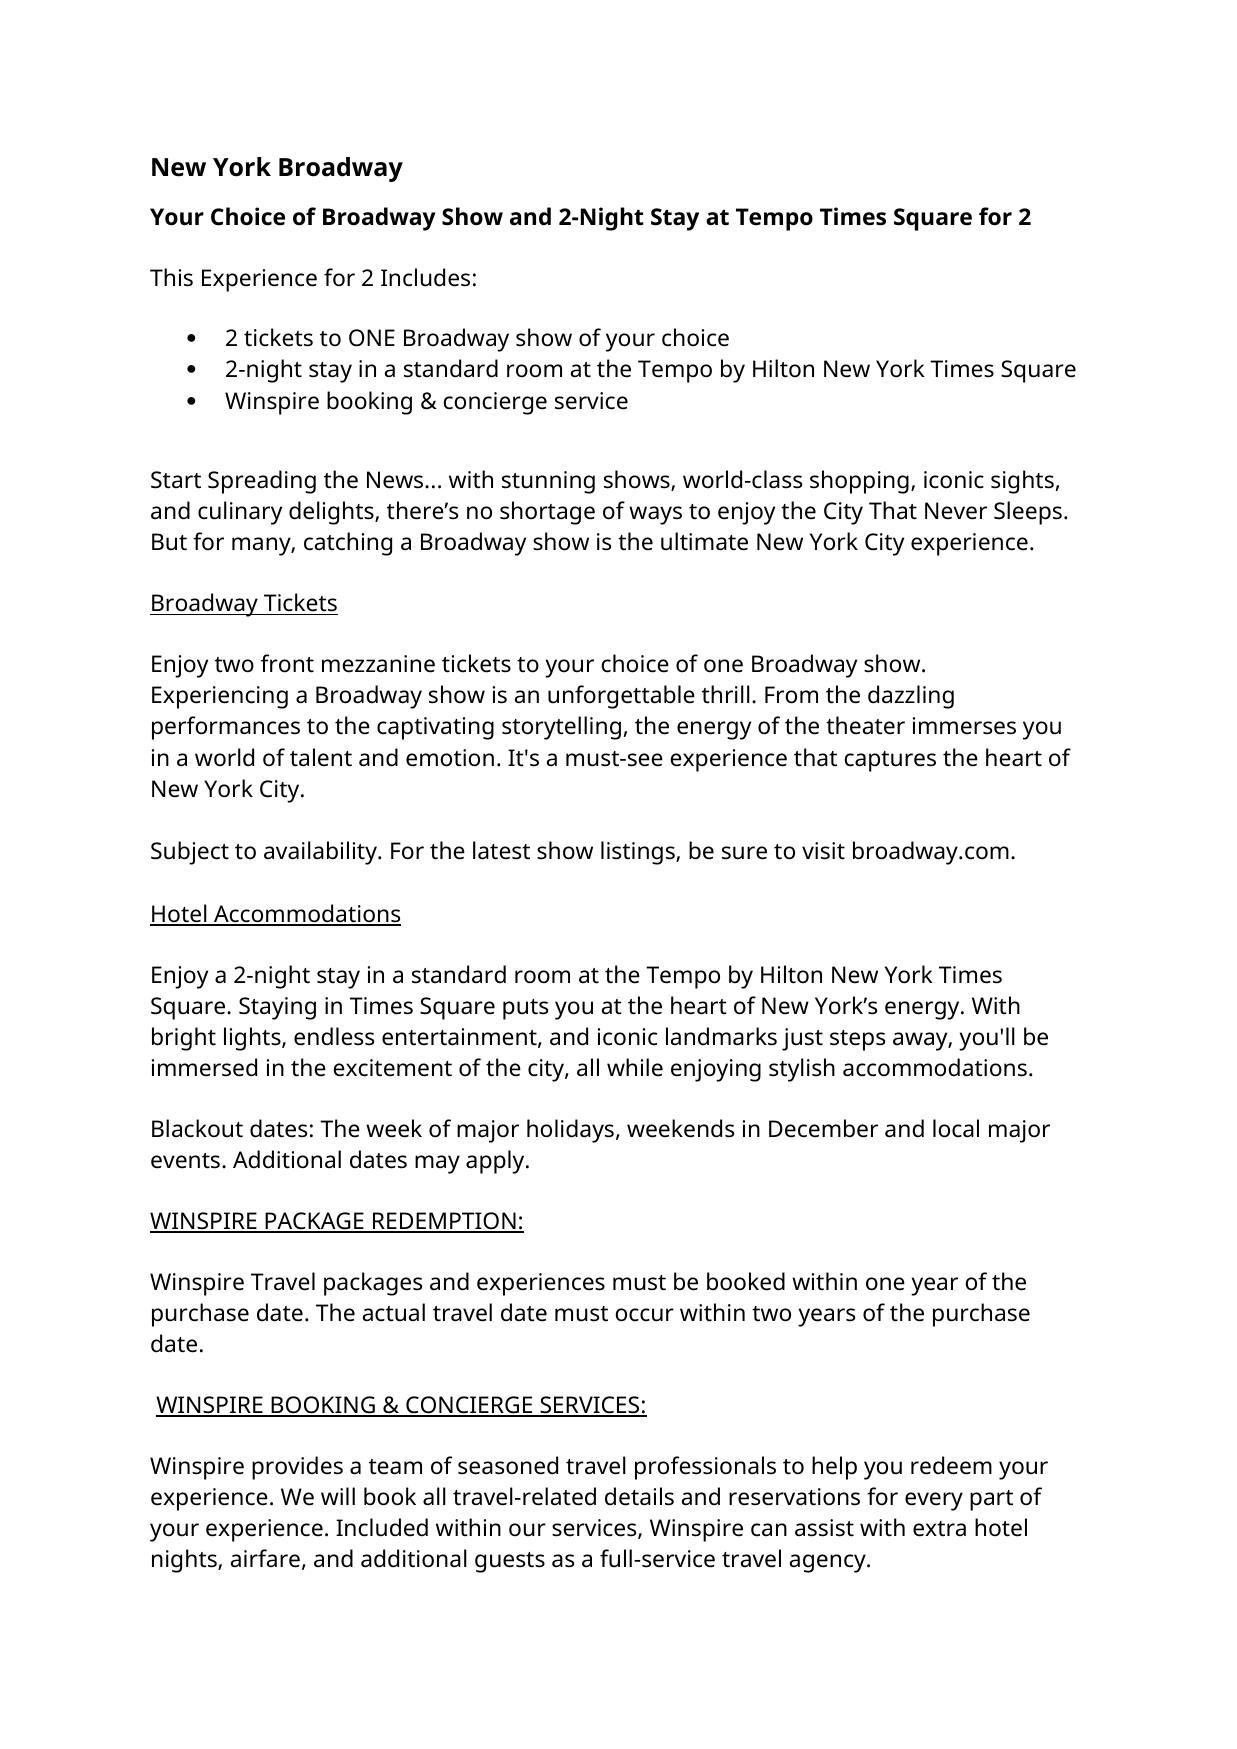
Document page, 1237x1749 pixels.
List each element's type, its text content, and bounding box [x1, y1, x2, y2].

text This Experience for 2 Includes: [150, 261, 1086, 293]
text WINSPIRE BOOKING & CONCIERGE SERVICES: [150, 1389, 1086, 1420]
text Subject to availability. For the latest show listings, be sure to visit broadway.com. [150, 835, 1086, 867]
text Winspire provides a team of seasoned travel professionals to help you redeem your experience. We will book all travel-related details and reservations for every part of your experience. Included within our services, Winspire can assist with extra hotel nights, airfare, and additional guests as a full-service travel agency. [150, 1450, 1086, 1575]
text WINSPIRE PACKAGE REDEMPTION: [150, 1205, 1086, 1236]
text Start Spreading the News... with stunning shows, world-class shopping, iconic sights, and culinary delights, there’s no shortage of ways to enjoy the City That Never Sleeps. But for many, catching a Broadway show is the ultimate New York City experience. [150, 464, 1086, 558]
list Winspire booking & concierge service [187, 385, 1086, 416]
text Winspire Travel packages and experiences must be booked within one year of the purchase date. The actual travel date must occur within two years of the purchase date. [150, 1266, 1086, 1359]
text Enjoy two front mezzanine tickets to your choice of one Broadway show. [150, 648, 1086, 679]
list 2-night stay in a standard room at the Tempo by Hilton New York Times Square [187, 353, 1086, 385]
text Experiencing a Broadway show is an unforgettable thrill. From the dazzling performances to the captivating storytelling, the energy of the theater immerses you in a world of talent and emotion. It's a must-see experience that captures the heart of New York City. [150, 679, 1086, 804]
text Broadway Tickets [150, 587, 1086, 618]
text Your Choice of Broadway Show and 2-Night Stay at Tempo Times Square for 2 [150, 201, 1086, 232]
text Hotel Accommodations [150, 898, 1086, 929]
text Blackout dates: The week of major holidays, weekends in December and local major events. Additional dates may apply. [150, 1113, 1086, 1176]
text New York Broadway [150, 150, 1086, 184]
list 2 tickets to ONE Broadway show of your choice [187, 322, 1086, 353]
text Enjoy a 2-night stay in a standard room at the Tempo by Hilton New York Times Square. Staying in Times Square puts you at the heart of New York’s energy. With bright lights, endless entertainment, and iconic landmarks just steps away, you'll be immersed in the excitement of the city, all while enjoying stylish accommodations. [150, 958, 1086, 1083]
